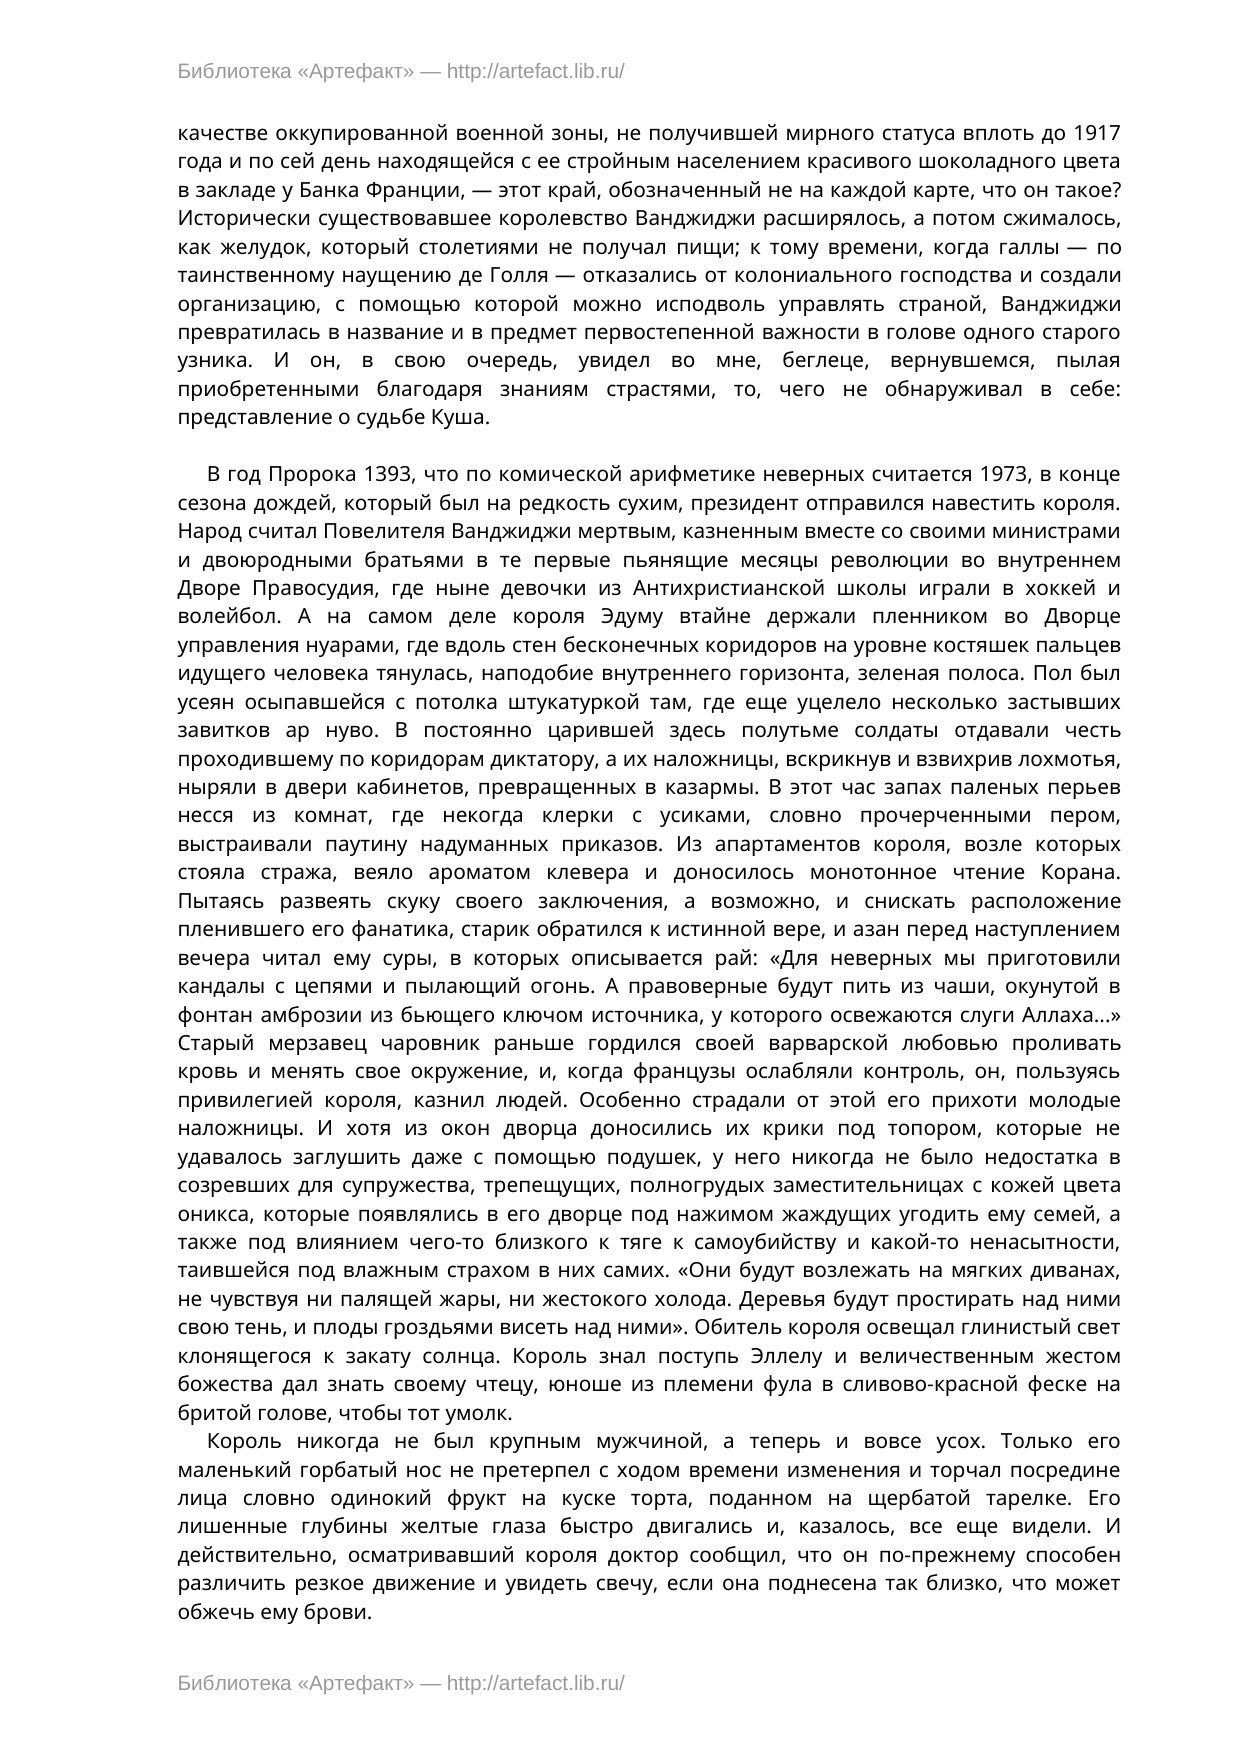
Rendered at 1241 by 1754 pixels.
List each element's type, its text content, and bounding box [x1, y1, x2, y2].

text Король никогда не был крупным мужчиной, а теперь и вовсе усох. Только его маленький горбатый нос не претерпел с ходом времени изменения и торчал посредине лица словно одинокий фрукт на куске торта, поданном на щербатой тарелке. Его лишенные глубины желтые глаза быстро двигались и, казалось, все еще видели. И действительно, осматривавший короля доктор сообщил, что он по-прежнему способен различить резкое движение и увидеть свечу, если она поднесена так близко, что может обжечь ему брови. [177, 1426, 1122, 1625]
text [177, 118, 1122, 431]
text В год Пророка 1393, что по комической арифметике неверных считается 1973, в конце сезона дождей, который был на редкость сухим, президент отправился навестить короля. Народ считал Повелителя Ванджиджи мертвым, казненным вместе со своими министрами и двоюродными братьями в те первые пьянящие месяцы революции во внутреннем Дворе Правосудия, где ныне девочки из Антихристианской школы играли в хоккей и волейбол. А на самом деле короля Эдуму втайне держали пленником во Дворце управления нуарами, где вдоль стен бесконечных коридоров на уровне костяшек пальцев идущего человека тянулась, наподобие внутреннего горизонта, зеленая полоса. Пол был усеян осыпавшейся с потолка штукатуркой там, где еще уцелело несколько застывших завитков ар нуво. В постоянно царившей здесь полутьме солдаты отдавали честь проходившему по коридорам диктатору, а их наложницы, вскрикнув и взвихрив лохмотья, ныряли в двери кабинетов, превращенных в казармы. В этот час запах паленых перьев несся из комнат, где некогда клерки с усиками, словно прочерченными пером, выстраивали паутину надуманных приказов. Из апартаментов короля, возле которых стояла стража, веяло ароматом клевера и доносилось монотонное чтение Корана. Пытаясь развеять скуку своего заключения, а возможно, и снискать расположение пленившего его фанатика, старик обратился к истинной вере, и азан перед наступлением вечера читал ему суры, в которых описывается рай: «Для неверных мы приготовили кандалы с цепями и пылающий огонь. А правоверные будут пить из чаши, окунутой в фонтан амброзии из бьющего ключом источника, у которого освежаются слуги Аллаха...» Старый мерзавец чаровник раньше гордился своей варварской любовью проливать кровь и менять свое окружение, и, когда французы ослабляли контроль, он, пользуясь привилегией короля, казнил людей. Особенно страдали от этой его прихоти молодые наложницы. И хотя из окон дворца доносились их крики под топором, которые не удавалось заглушить даже с помощью подушек, у него никогда не было недостатка в созревших для супружества, трепещущих, полногрудых заместительницах с кожей цвета оникса, которые появлялись в его дворце под нажимом жаждущих угодить ему семей, а также под влиянием чего-то близкого к тяге к самоубийству и какой-то ненасытности, таившейся под влажным страхом в них самих. «Они будут возлежать на мягких диванах, не чувствуя ни палящей жары, ни жестокого холода. Деревья будут простирать над ними свою тень, и плоды гроздьями висеть над ними». Обитель короля освещал глинистый свет клонящегося к закату солнца. Король знал поступь Эллелу и величественным жестом божества дал знать своему чтецу, юноше из племени фула в сливово-красной феске на бритой голове, чтобы тот умолк. [177, 459, 1122, 1426]
